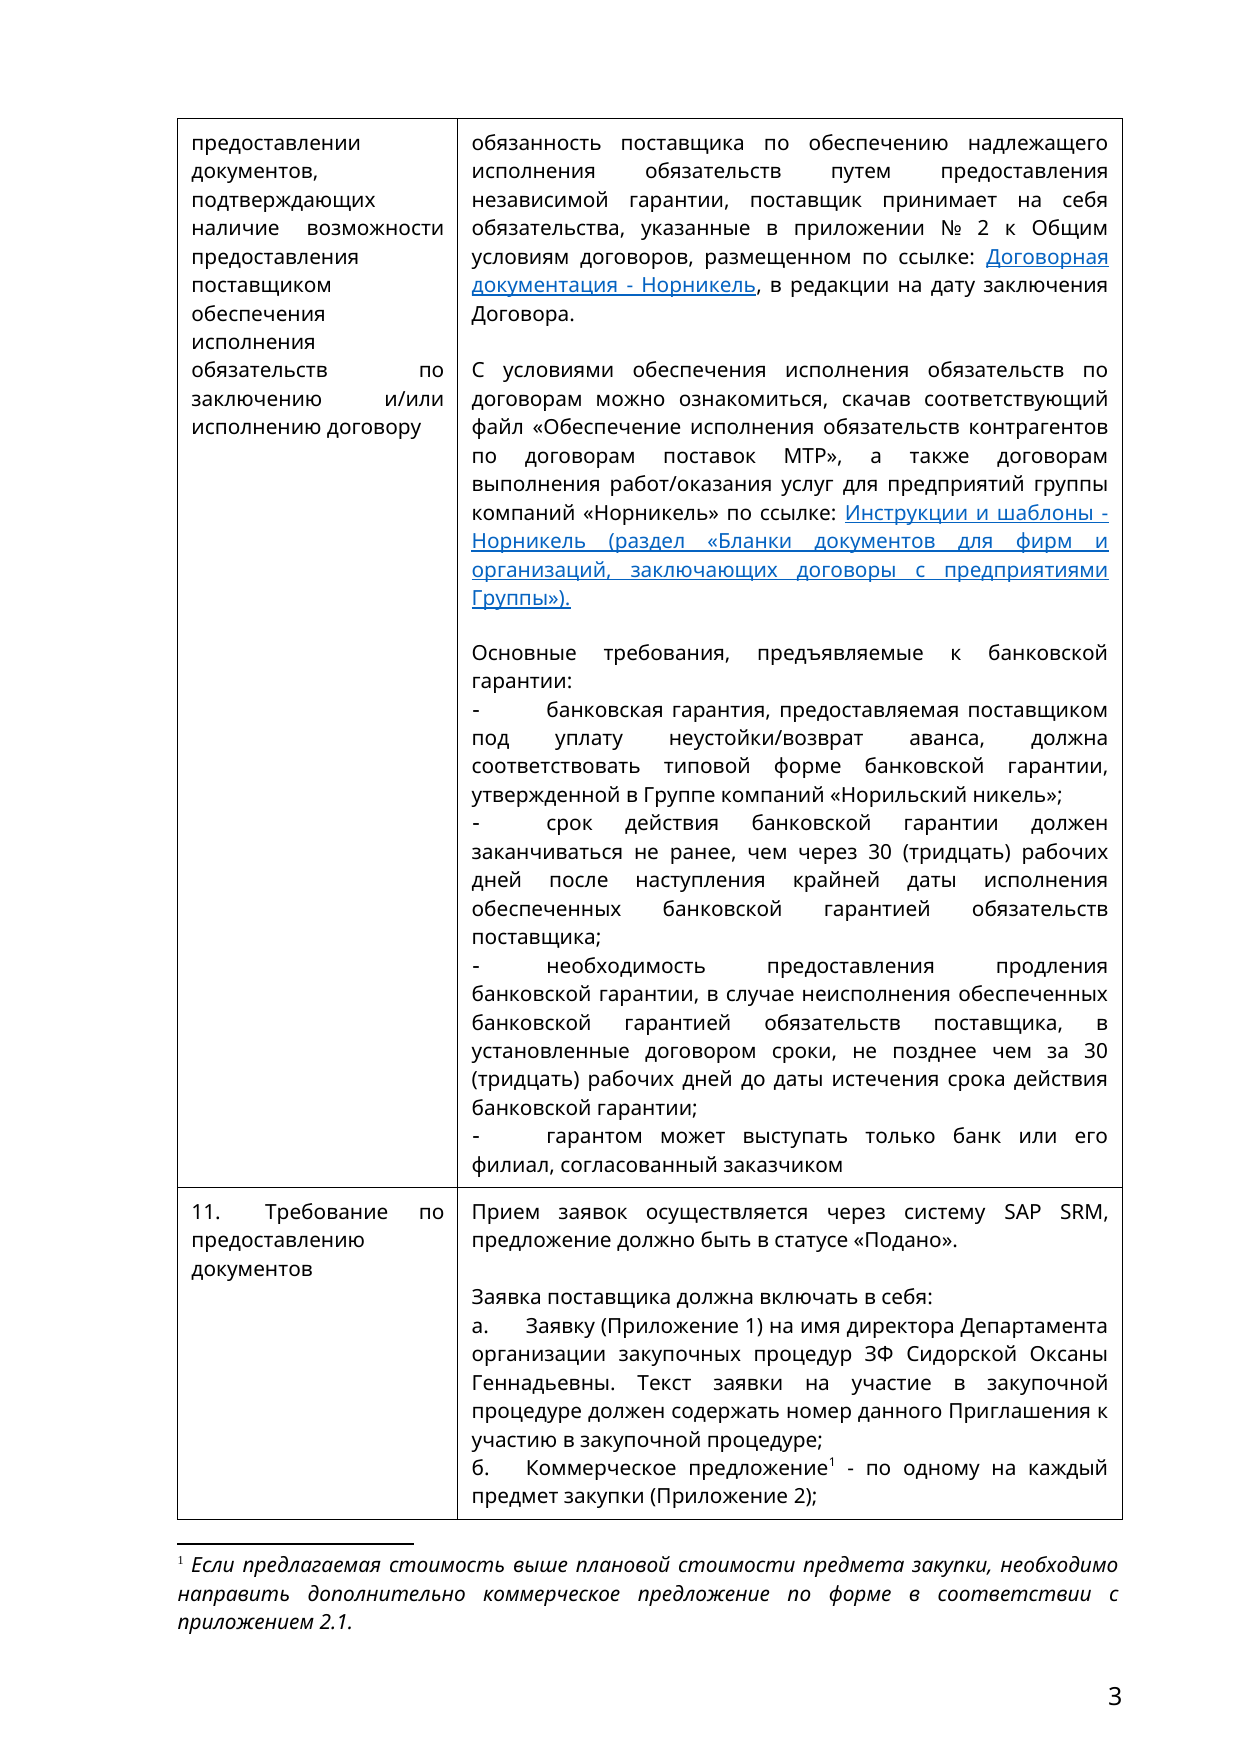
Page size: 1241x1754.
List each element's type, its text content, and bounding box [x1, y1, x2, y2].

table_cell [458, 1188, 1122, 1519]
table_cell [178, 119, 457, 1187]
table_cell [178, 1188, 457, 1519]
